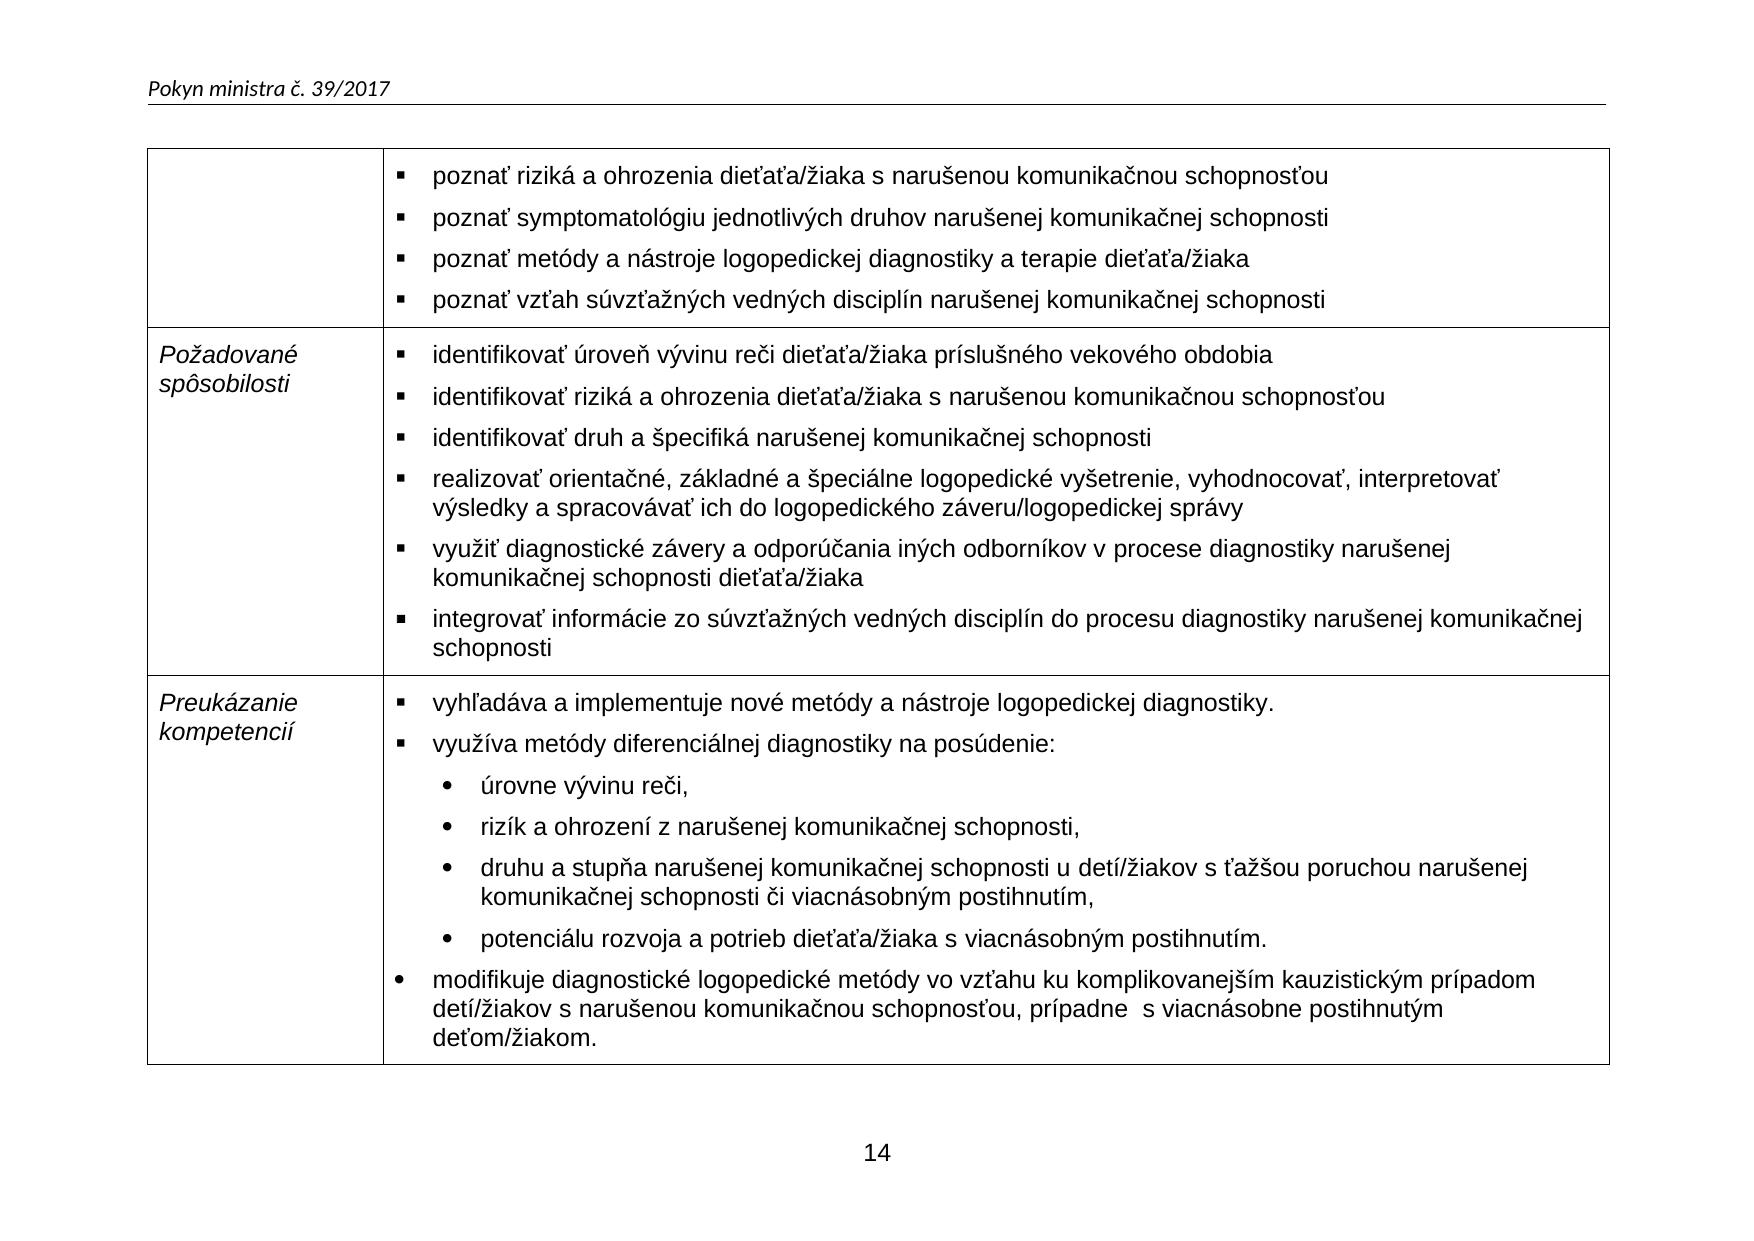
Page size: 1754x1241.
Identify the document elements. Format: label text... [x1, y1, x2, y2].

table_cell Požadované spôsobilosti [148, 328, 383, 674]
table_cell identifikovať úroveň vývinu reči dieťaťa/žiaka príslušného vekového obdobia identifikovať riziká a ohrozenia dieťaťa/žiaka s narušenou komunikačnou schopnosťou identifikovať druh a špecifiká narušenej komunikačnej schopnosti realizovať orientačné, základné a špeciálne logopedické vyšetrenie, vyhodnocovať, interpretovať výsledky a spracovávať ich do logopedického záveru/logopedickej správy využiť diagnostické závery a odporúčania iných odborníkov v procese diagnostiky narušenej komunikačnej schopnosti dieťaťa/žiaka integrovať informácie zo súvzťažných vedných disciplín do procesu diagnostiky narušenej komunikačnej schopnosti [384, 328, 1609, 674]
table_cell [384, 149, 1609, 327]
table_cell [148, 149, 383, 327]
table_cell Preukázanie kompetencií [148, 676, 383, 1064]
table_cell vyhľadáva a implementuje nové metódy a nástroje logopedickej diagnostiky. využíva metódy diferenciálnej diagnostiky na posúdenie: úrovne vývinu reči, rizík a ohrození z narušenej komunikačnej schopnosti, druhu a stupňa narušenej komunikačnej schopnosti u detí/žiakov s ťažšou poruchou narušenej komunikačnej schopnosti či viacnásobným postihnutím, potenciálu rozvoja a potrieb dieťaťa/žiaka s viacnásobným postihnutím. modifikuje diagnostické logopedické metódy vo vzťahu ku komplikovanejším kauzistickým prípadom detí/žiakov s narušenou komunikačnou schopnosťou, prípadne s viacnásobne postihnutým deťom/žiakom. [384, 676, 1609, 1064]
